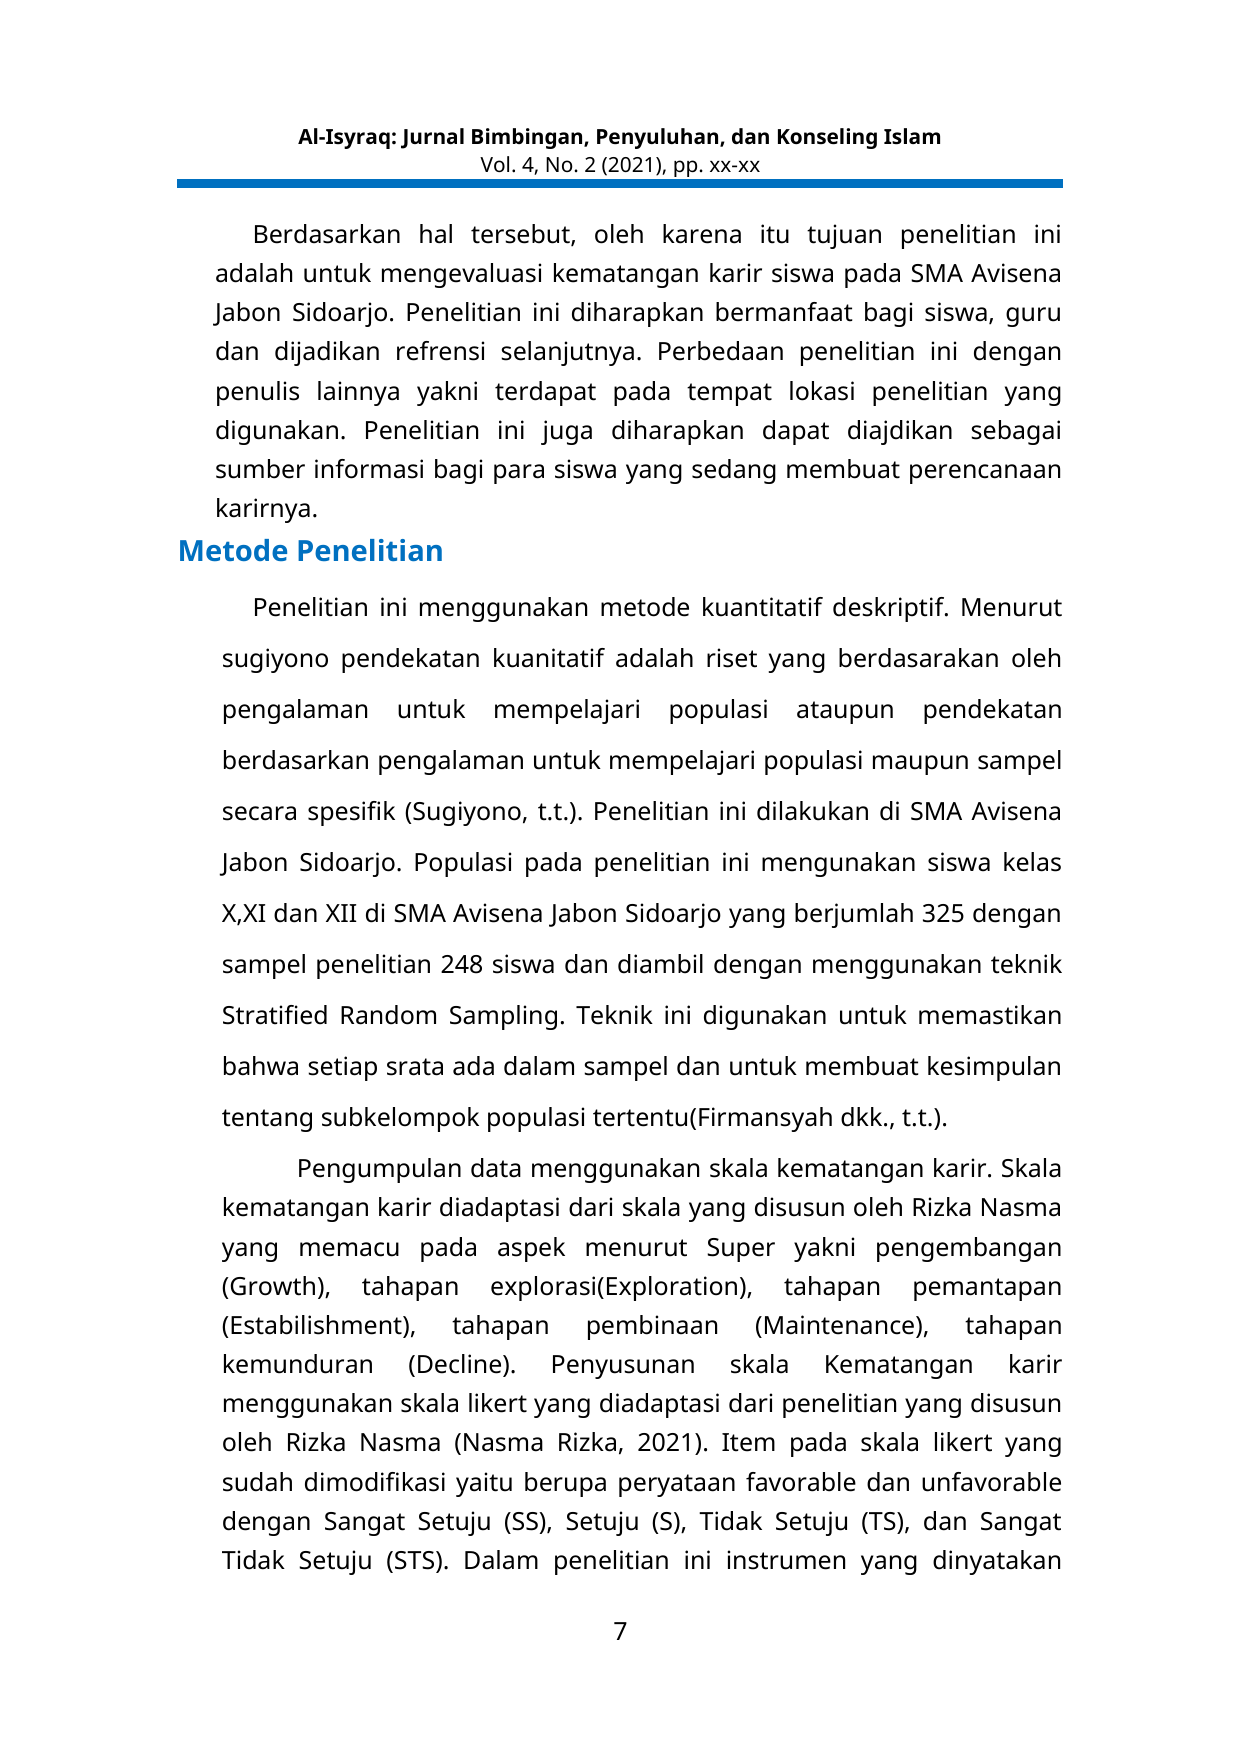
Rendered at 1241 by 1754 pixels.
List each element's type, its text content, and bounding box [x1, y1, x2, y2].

list Berdasarkan hal tersebut, oleh karena itu tujuan penelitian ini adalah untuk mengevaluasi kematangan karir siswa pada SMA Avisena Jabon Sidoarjo. Penelitian ini diharapkan bermanfaat bagi siswa, guru dan dijadikan refrensi selanjutnya. Perbedaan penelitian ini dengan penulis lainnya yakni terdapat pada tempat lokasi penelitian yang digunakan. Penelitian ini juga diharapkan dapat diajdikan sebagai sumber informasi bagi para siswa yang sedang membuat perencanaan karirnya. [215, 217, 1063, 525]
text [222, 1151, 1063, 1577]
text Penelitian ini menggunakan metode kuantitatif deskriptif. Menurut sugiyono pendekatan kuanitatif adalah riset yang berdasarakan oleh pengalaman untuk mempelajari populasi ataupun pendekatan berdasarkan pengalaman untuk mempelajari populasi maupun sampel secara spesifik. Penelitian ini dilakukan di SMA Avisena Jabon Sidoarjo. Populasi pada penelitian ini mengunakan siswa kelas X,XI dan XII di SMA Avisena Jabon Sidoarjo yang berjumlah 325 dengan sampel penelitian 248 siswa dan diambil dengan menggunakan teknik Stratified Random Sampling. Teknik ini digunakan untuk memastikan bahwa setiap srata ada dalam sampel dan untuk membuat kesimpulan tentang subkelompok populasi tertentu. [222, 589, 1063, 1134]
text Metode Penelitian [177, 530, 1063, 569]
